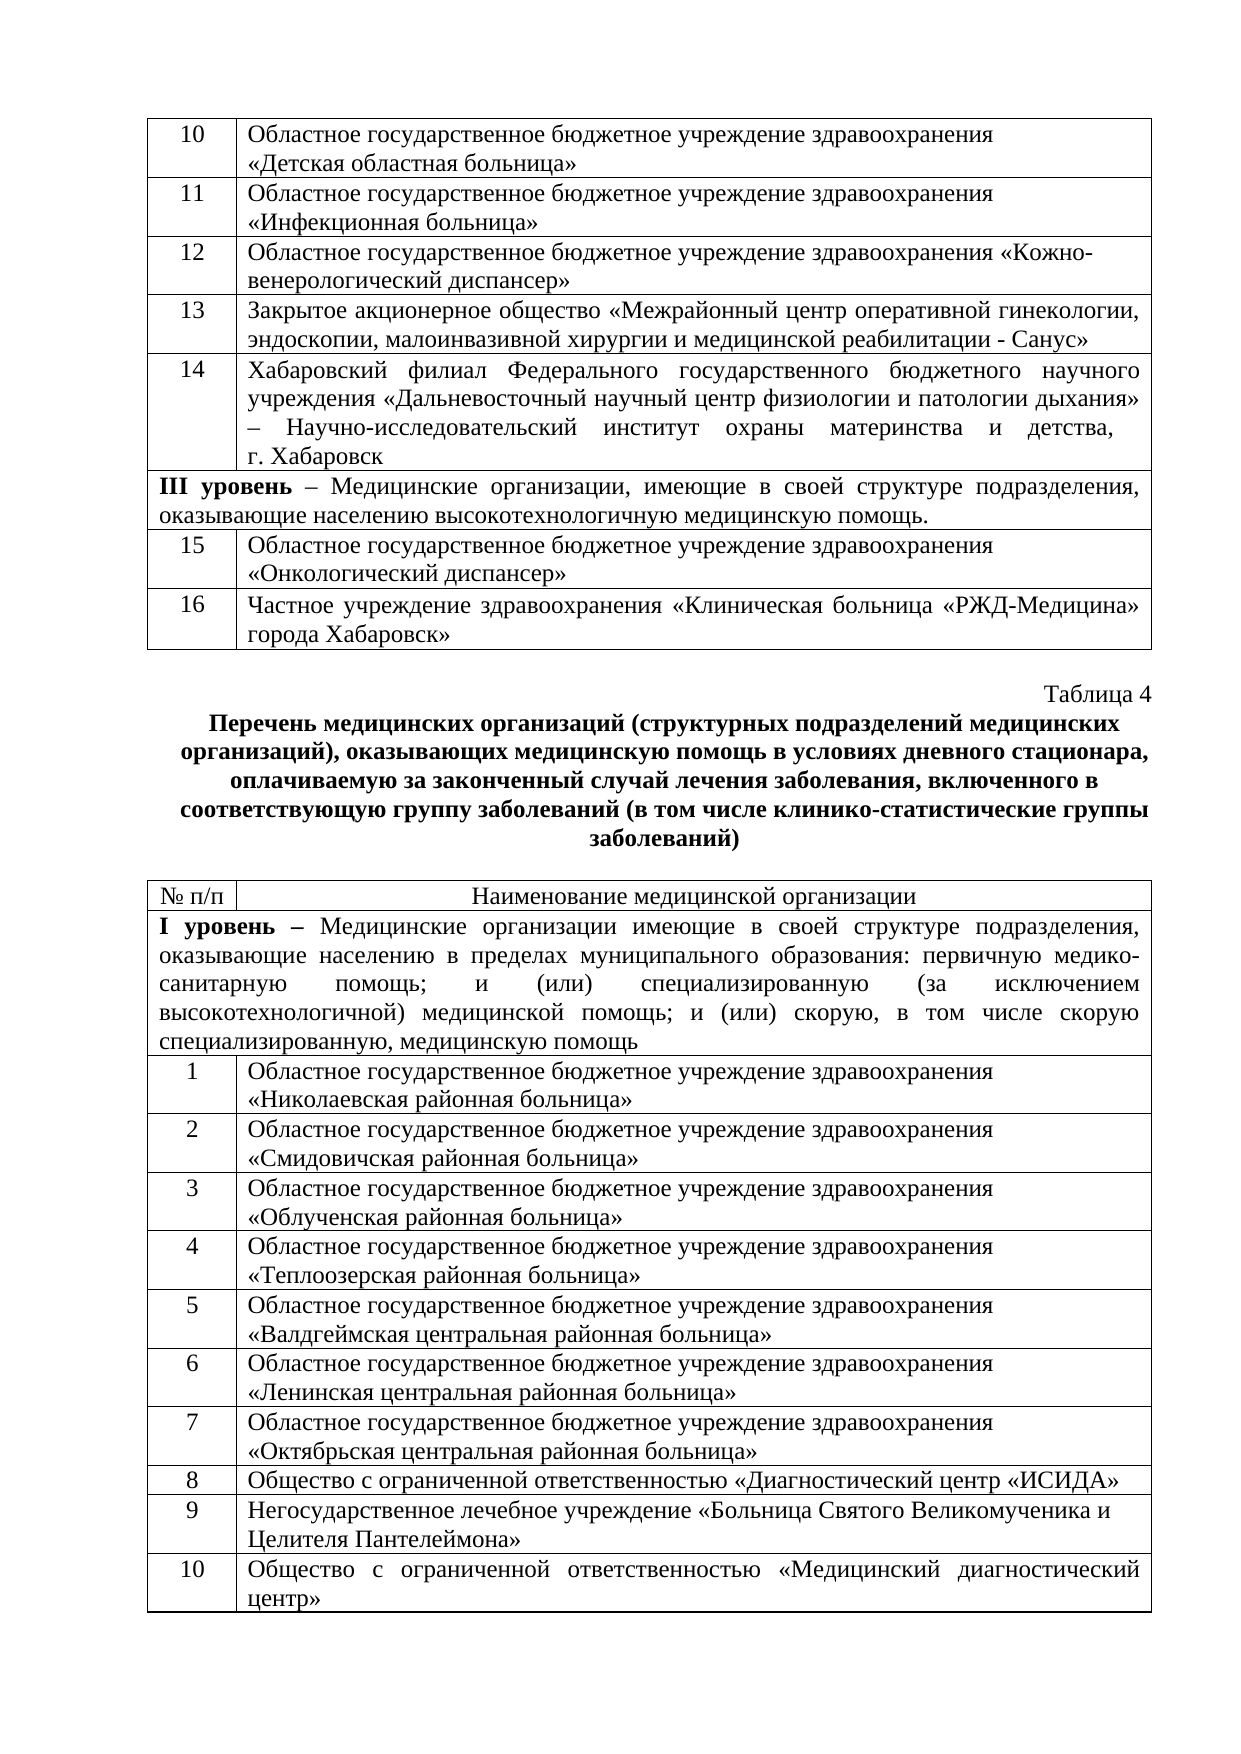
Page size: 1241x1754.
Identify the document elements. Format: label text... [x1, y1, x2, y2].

table_cell 13 [148, 295, 236, 353]
table_cell Областное государственное бюджетное учреждение здравоохранения «Детская областная больница» [237, 119, 1151, 177]
table_cell III уровень – Медицинские организации, имеющие в своей структуре подразделения, оказывающие населению высокотехнологичную медицинскую помощь. [148, 471, 1151, 529]
table_cell Областное государственное бюджетное учреждение здравоохранения «Смидовичская районная больница» [237, 1114, 1151, 1172]
table_cell 10 [148, 119, 236, 177]
table_header Наименование медицинской организации [237, 881, 1151, 910]
table_cell 5 [148, 1290, 236, 1347]
table_cell Негосударственное лечебное учреждение «Больница Святого Великомученика и Целителя Пантелеймона» [237, 1495, 1151, 1553]
table_cell 10 [148, 1554, 236, 1611]
table_cell Закрытое акционерное общество «Межрайонный центр оперативной гинекологии, эндоскопии, малоинвазивной хирургии и медицинской реабилитации - Санус» [237, 295, 1151, 353]
table_cell 11 [148, 178, 236, 236]
table_cell Областное государственное бюджетное учреждение здравоохранения «Облученская районная больница» [237, 1173, 1151, 1230]
text Таблица 4 [177, 679, 1152, 708]
text Перечень медицинских организаций (структурных подразделений медицинских организаций), оказывающих медицинскую помощь в условиях дневного стационара, оплачиваемую за законченный случай лечения заболевания, включенного в соответствующую группу заболеваний (в том числе клинико-статистические группы заболеваний) [177, 708, 1152, 851]
table_cell Областное государственное бюджетное учреждение здравоохранения «Валдгеймская центральная районная больница» [237, 1290, 1151, 1347]
table_cell Областное государственное бюджетное учреждение здравоохранения «Николаевская районная больница» [237, 1056, 1151, 1113]
table_cell 12 [148, 237, 236, 294]
table_cell Областное государственное бюджетное учреждение здравоохранения «Ленинская центральная районная больница» [237, 1349, 1151, 1406]
table_cell 6 [148, 1349, 236, 1406]
table_cell Областное государственное бюджетное учреждение здравоохранения «Теплоозерская районная больница» [237, 1231, 1151, 1289]
table_cell Областное государственное бюджетное учреждение здравоохранения «Кожно-венерологический диспансер» [237, 237, 1151, 294]
table_cell 1 [148, 1056, 236, 1113]
table_cell 8 [148, 1466, 236, 1494]
table_cell 2 [148, 1114, 236, 1172]
table_cell Общество с ограниченной ответственностью «Медицинский диагностический центр» [237, 1554, 1151, 1611]
table_header № п/п [148, 881, 236, 910]
table_cell 15 [148, 530, 236, 588]
table_cell Частное учреждение здравоохранения «Клиническая больница «РЖД-Медицина» города Хабаровск» [237, 589, 1151, 649]
table_cell Областное государственное бюджетное учреждение здравоохранения «Октябрьская центральная районная больница» [237, 1407, 1151, 1464]
table_cell 7 [148, 1407, 236, 1464]
table_cell Общество с ограниченной ответственностью «Диагностический центр «ИСИДА» [237, 1466, 1151, 1494]
table_cell 16 [148, 589, 236, 649]
table_cell 4 [148, 1231, 236, 1289]
table_cell 3 [148, 1173, 236, 1230]
table_cell I уровень – Медицинские организации имеющие в своей структуре подразделения, оказывающие населению в пределах муниципального образования: первичную медико-санитарную помощь; и (или) специализированную (за исключением высокотехнологичной) медицинской помощь; и (или) скорую, в том числе скорую специализированную, медицинскую помощь [148, 911, 1151, 1055]
table_cell Областное государственное бюджетное учреждение здравоохранения «Инфекционная больница» [237, 178, 1151, 236]
table_cell Областное государственное бюджетное учреждение здравоохранения «Онкологический диспансер» [237, 530, 1151, 588]
table_cell 9 [148, 1495, 236, 1553]
table_cell Хабаровский филиал Федерального государственного бюджетного научного учреждения «Дальневосточный научный центр физиологии и патологии дыхания» – Научно-исследовательский институт охраны материнства и детства, г. Хабаровск [237, 354, 1151, 470]
table_cell 14 [148, 354, 236, 470]
